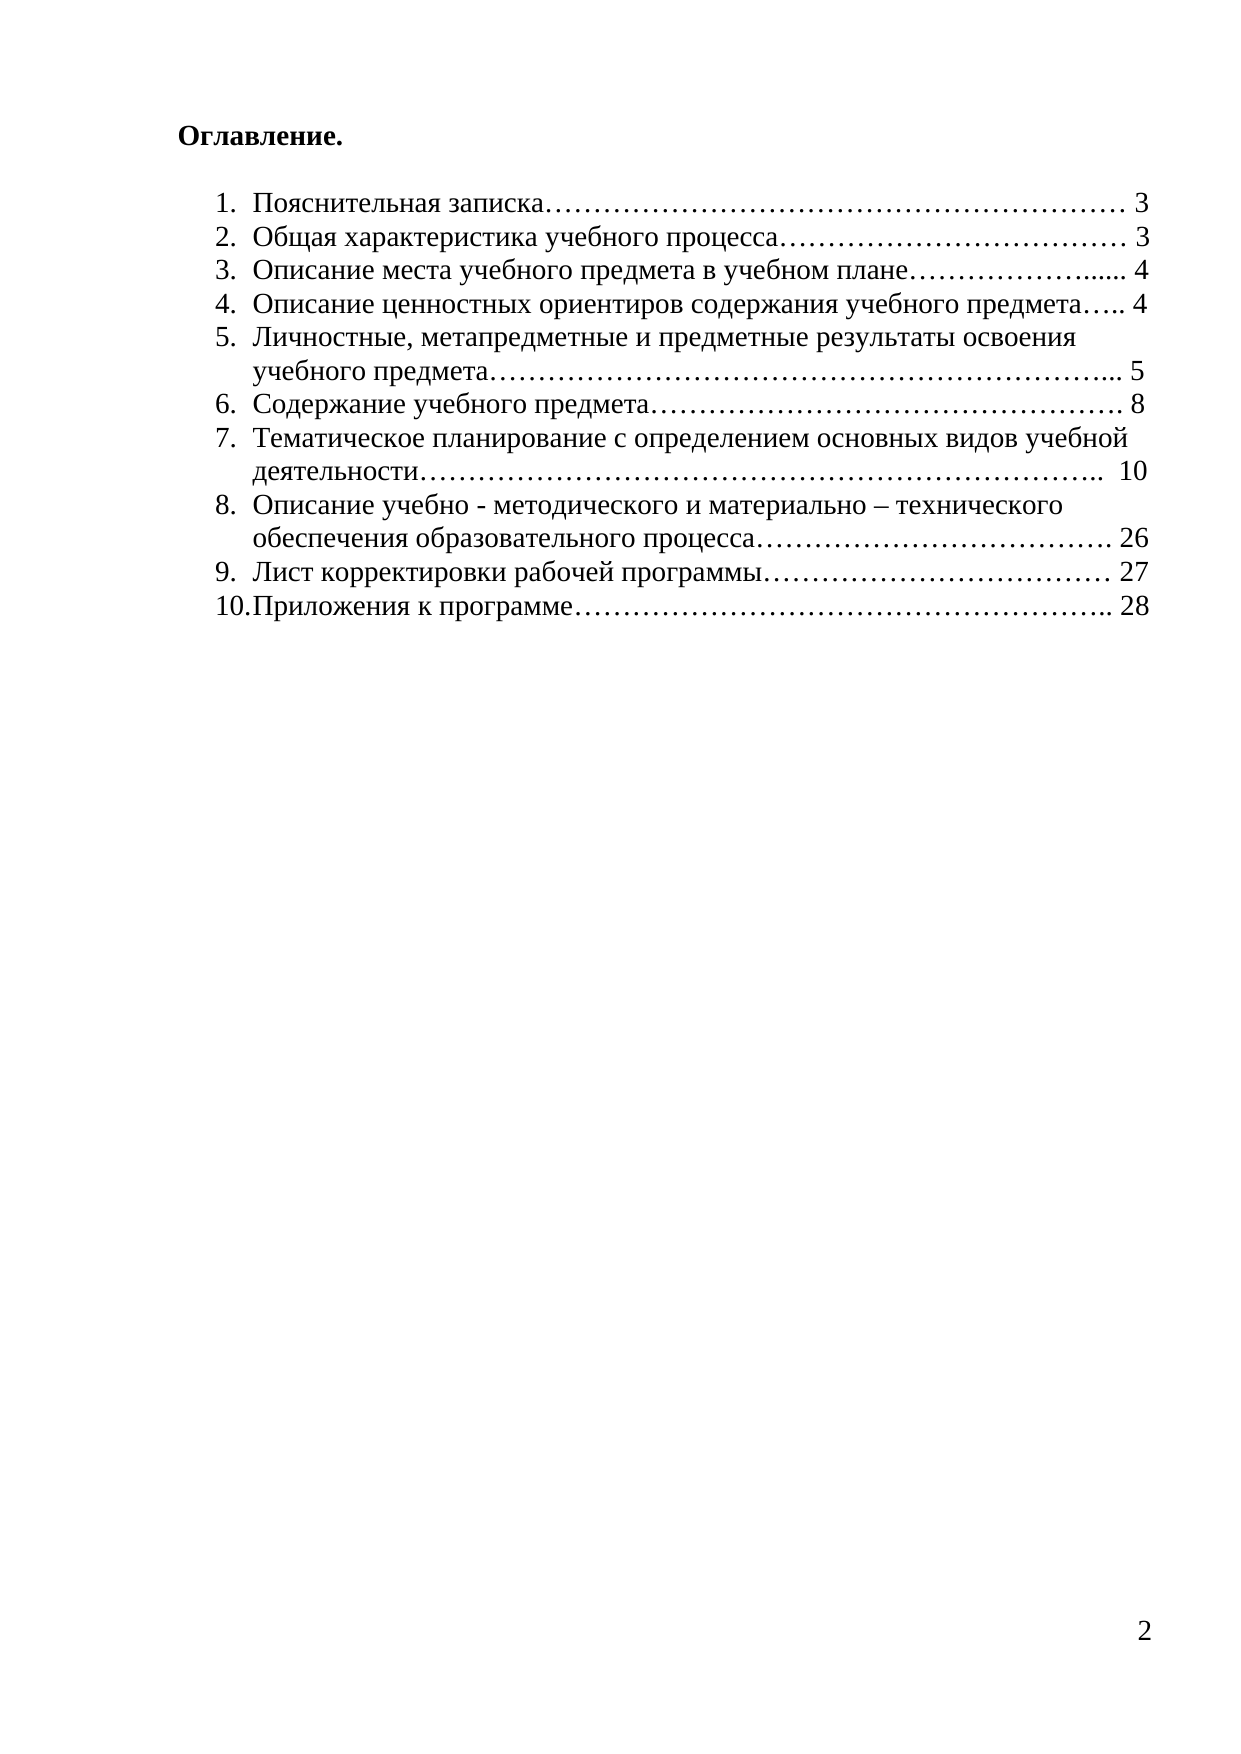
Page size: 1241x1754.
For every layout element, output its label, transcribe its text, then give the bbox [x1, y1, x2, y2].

list Личностные, метапредметные и предметные результаты освоения учебного предмета………………………………………………………... 5 [215, 319, 1152, 386]
text Оглавление. [177, 118, 1152, 152]
list Описание места учебного предмета в учебном плане………………...... 4 [215, 252, 1152, 286]
list Тематическое планирование с определением основных видов учебной деятельности…………………………………………………………….. 10 [215, 420, 1152, 487]
list Описание ценностных ориентиров содержания учебного предмета….. 4 [215, 286, 1152, 319]
list Общая характеристика учебного процесса……………………………… 3 [215, 219, 1152, 252]
list Лист корректировки рабочей программы……………………………… 27 [215, 554, 1152, 588]
list Описание учебно - методического и материально – технического обеспечения образовательного процесса………………………………. 26 [215, 487, 1152, 554]
list Содержание учебного предмета…………………………………………. 8 [215, 386, 1152, 420]
list Пояснительная записка…………………………………………………… 3 [215, 185, 1152, 219]
list Приложения к программе……………………………………………….. 28 [215, 588, 1152, 621]
